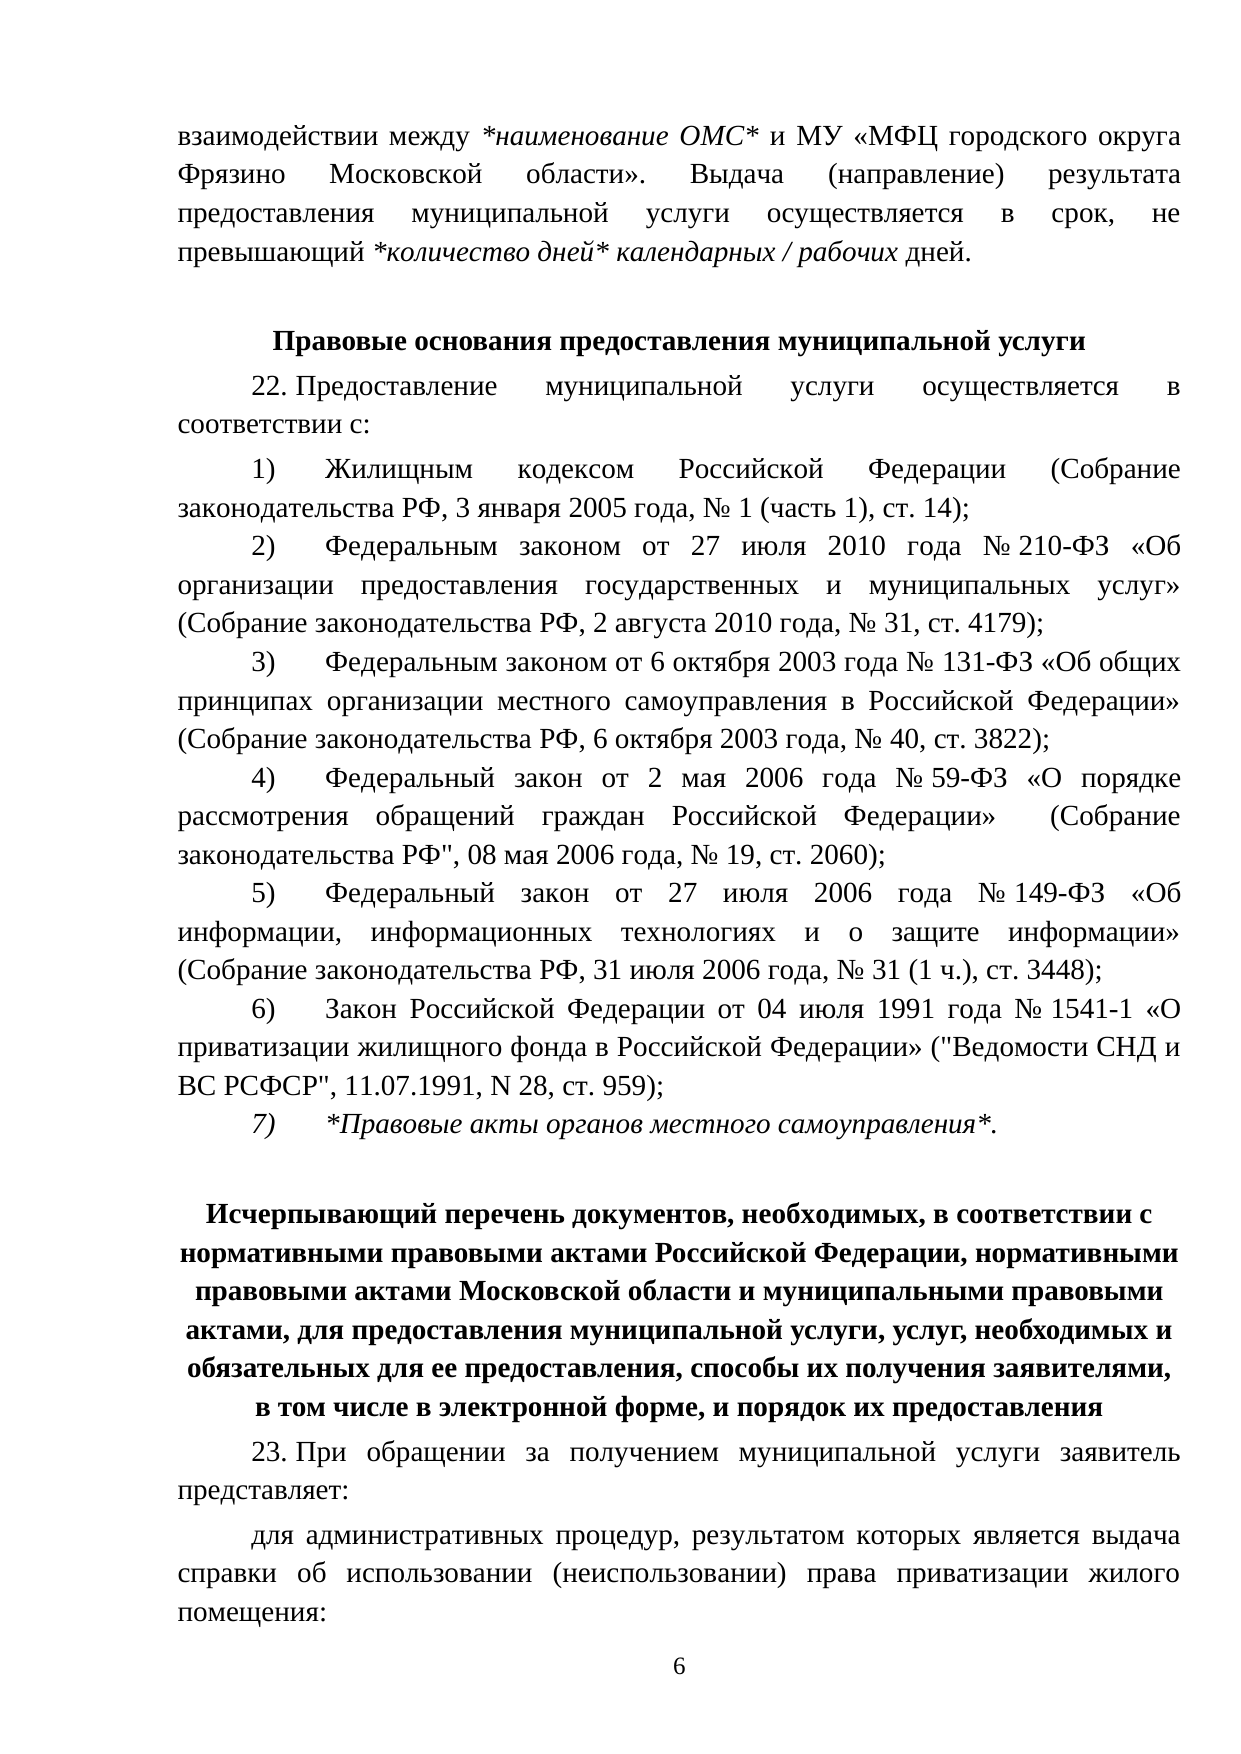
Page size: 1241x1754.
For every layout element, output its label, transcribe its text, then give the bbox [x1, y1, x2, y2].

list Федеральным законом от 27 июля 2010 года № 210-ФЗ «Об организации предоставления государственных и муниципальных услуг» (Собрание законодательства РФ, 2 августа 2010 года, № 31, ст. 4179); [177, 528, 1181, 639]
list Федеральным законом от 6 октября 2003 года № 131-ФЗ «Об общих принципах организации местного самоуправления в Российской Федерации» (Собрание законодательства РФ, 6 октября 2003 года, № 40, ст. 3822); [177, 644, 1181, 755]
list Предоставление муниципальной услуги осуществляется в соответствии с: [177, 368, 1181, 440]
list *Правовые акты органов местного самоуправления*. [177, 1107, 1181, 1140]
text Исчерпывающий перечень документов, необходимых, в соответствии с нормативными правовыми актами Российской Федерации, нормативными правовыми актами Московской области и муниципальными правовыми актами, для предоставления муниципальной услуги, услуг, необходимых и обязательных для ее предоставления, способы их получения заявителями, в том числе в электронной форме, и порядок их предоставления [177, 1196, 1181, 1422]
list При обращении за получением муниципальной услуги заявитель представляет: [177, 1434, 1181, 1506]
list Федеральный закон от 27 июля 2006 года № 149-ФЗ «Об информации, информационных технологиях и о защите информации» (Собрание законодательства РФ, 31 июля 2006 года, № 31 (1 ч.), ст. 3448); [177, 875, 1181, 986]
text для административных процедур, результатом которых является выдача справки об использовании (неиспользовании) права приватизации жилого помещения: [177, 1517, 1181, 1628]
list Жилищным кодексом Российской Федерации (Собрание законодательства РФ, 3 января 2005 года, № 1 (часть 1), ст. 14); [177, 451, 1181, 523]
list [177, 118, 1181, 267]
list Федеральный закон от 2 мая 2006 года № 59-ФЗ «О порядке рассмотрения обращений граждан Российской Федерации» (Собрание законодательства РФ", 08 мая 2006 года, № 19, ст. 2060); [177, 760, 1181, 870]
text Правовые основания предоставления муниципальной услуги [177, 323, 1181, 357]
list Закон Российской Федерации от 04 июля 1991 года № 1541-1 «О приватизации жилищного фонда в Российской Федерации» ("Ведомости СНД и ВС РСФСР", 11.07.1991, N 28, ст. 959); [177, 991, 1181, 1102]
